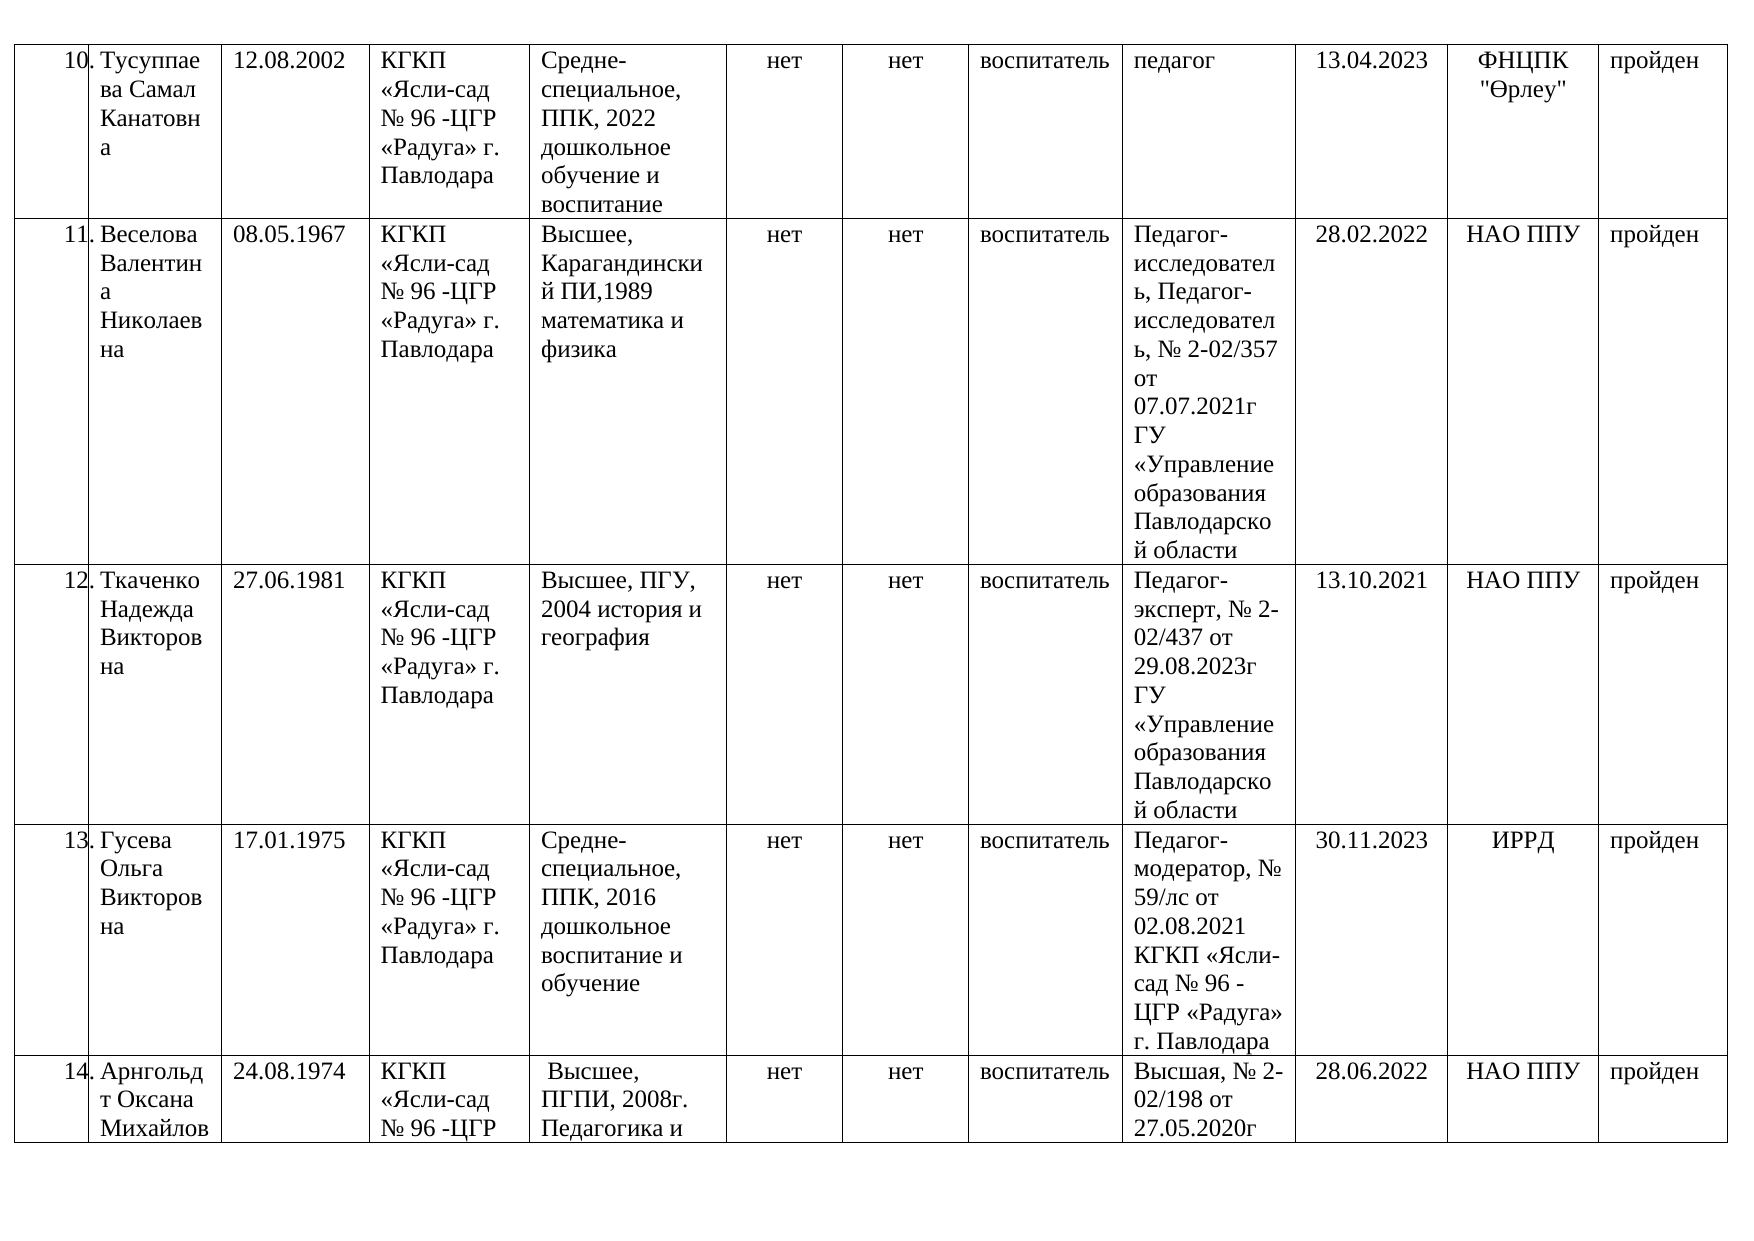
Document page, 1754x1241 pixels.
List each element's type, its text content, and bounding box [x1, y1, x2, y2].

table_cell Высшее, ПГУ, 2004 история и география [530, 565, 726, 824]
table_cell нет [843, 825, 968, 1055]
table_cell нет [843, 565, 968, 824]
table_cell пройден [1599, 219, 1727, 564]
table_cell пройден [1599, 565, 1727, 824]
table_cell КГКП «Ясли-сад № 96 -ЦГР «Радуга» г. Павлодара [370, 825, 529, 1055]
table_cell 30.11.2023 [1296, 825, 1447, 1055]
table_cell пройден [1599, 45, 1727, 218]
table_cell 27.06.1981 [222, 565, 369, 824]
table_cell 17.01.1975 [222, 825, 369, 1055]
table_cell НАО ППУ [1448, 219, 1598, 564]
table_cell Ткаченко Надежда Викторовна [89, 565, 221, 824]
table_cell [370, 45, 529, 218]
table_cell [15, 825, 88, 1055]
table_cell 28.02.2022 [1296, 219, 1447, 564]
table_cell воспитатель [969, 825, 1122, 1055]
table_cell нет [843, 45, 968, 218]
table_cell Веселова Валентина Николаевна [89, 219, 221, 564]
table_cell 13.10.2021 [1296, 565, 1447, 824]
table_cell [530, 1056, 726, 1142]
table_cell нет [727, 565, 842, 824]
table_cell Средне-специальное, ППК, 2022 дошкольное обучение и воспитание [530, 45, 726, 218]
table_cell нет [843, 1056, 968, 1142]
table_cell воспитатель [969, 565, 1122, 824]
table_cell педагог [1123, 45, 1295, 218]
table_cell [1123, 1056, 1295, 1142]
table_cell 28.06.2022 [1296, 1056, 1447, 1142]
table_cell [15, 1056, 88, 1142]
table_cell Гусева Ольга Викторовна [89, 825, 221, 1055]
table_cell НАО ППУ [1448, 1056, 1598, 1142]
table_cell воспитатель [969, 45, 1122, 218]
table_cell нет [727, 45, 842, 218]
table_cell воспитатель [969, 1056, 1122, 1142]
table_cell [15, 219, 88, 564]
table_cell 24.08.1974 [222, 1056, 369, 1142]
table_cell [89, 1056, 221, 1142]
table_cell Педагог-эксперт, № 2-02/437 от 29.08.2023г ГУ «Управление образования Павлодарской области [1123, 565, 1295, 824]
table_cell Педагог-исследователь, Педагог-исследователь, № 2-02/357 от 07.07.2021г ГУ «Управление образования Павлодарской области [1123, 219, 1295, 564]
table_cell Средне-специальное, ППК, 2016 дошкольное воспитание и обучение [530, 825, 726, 1055]
table_cell [15, 45, 88, 218]
table_cell Тусуппаева Самал Канатовна [89, 45, 221, 218]
table_cell [15, 565, 88, 824]
table_cell пройден [1599, 825, 1727, 1055]
table_cell нет [727, 1056, 842, 1142]
table_cell 12.08.2002 [222, 45, 369, 218]
table_cell 08.05.1967 [222, 219, 369, 564]
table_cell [370, 1056, 529, 1142]
table_cell КГКП «Ясли-сад № 96 -ЦГР «Радуга» г. Павлодара [370, 565, 529, 824]
table_cell Педагог-модератор, № 59/лс от 02.08.2021 КГКП «Ясли-сад № 96 -ЦГР «Радуга» г. Павлодара [1123, 825, 1295, 1055]
table_cell пройден [1599, 1056, 1727, 1142]
table_cell Высшее, Карагандинский ПИ,1989 математика и физика [530, 219, 726, 564]
table_cell нет [843, 219, 968, 564]
table_cell НАО ППУ [1448, 565, 1598, 824]
table_cell ФНЦПК "Өрлеу" [1448, 45, 1598, 218]
table_cell воспитатель [969, 219, 1122, 564]
table_cell нет [727, 825, 842, 1055]
table_cell нет [727, 219, 842, 564]
table_cell ИРРД [1448, 825, 1598, 1055]
table_cell 13.04.2023 [1296, 45, 1447, 218]
table_cell КГКП «Ясли-сад № 96 -ЦГР «Радуга» г. Павлодара [370, 219, 529, 564]
